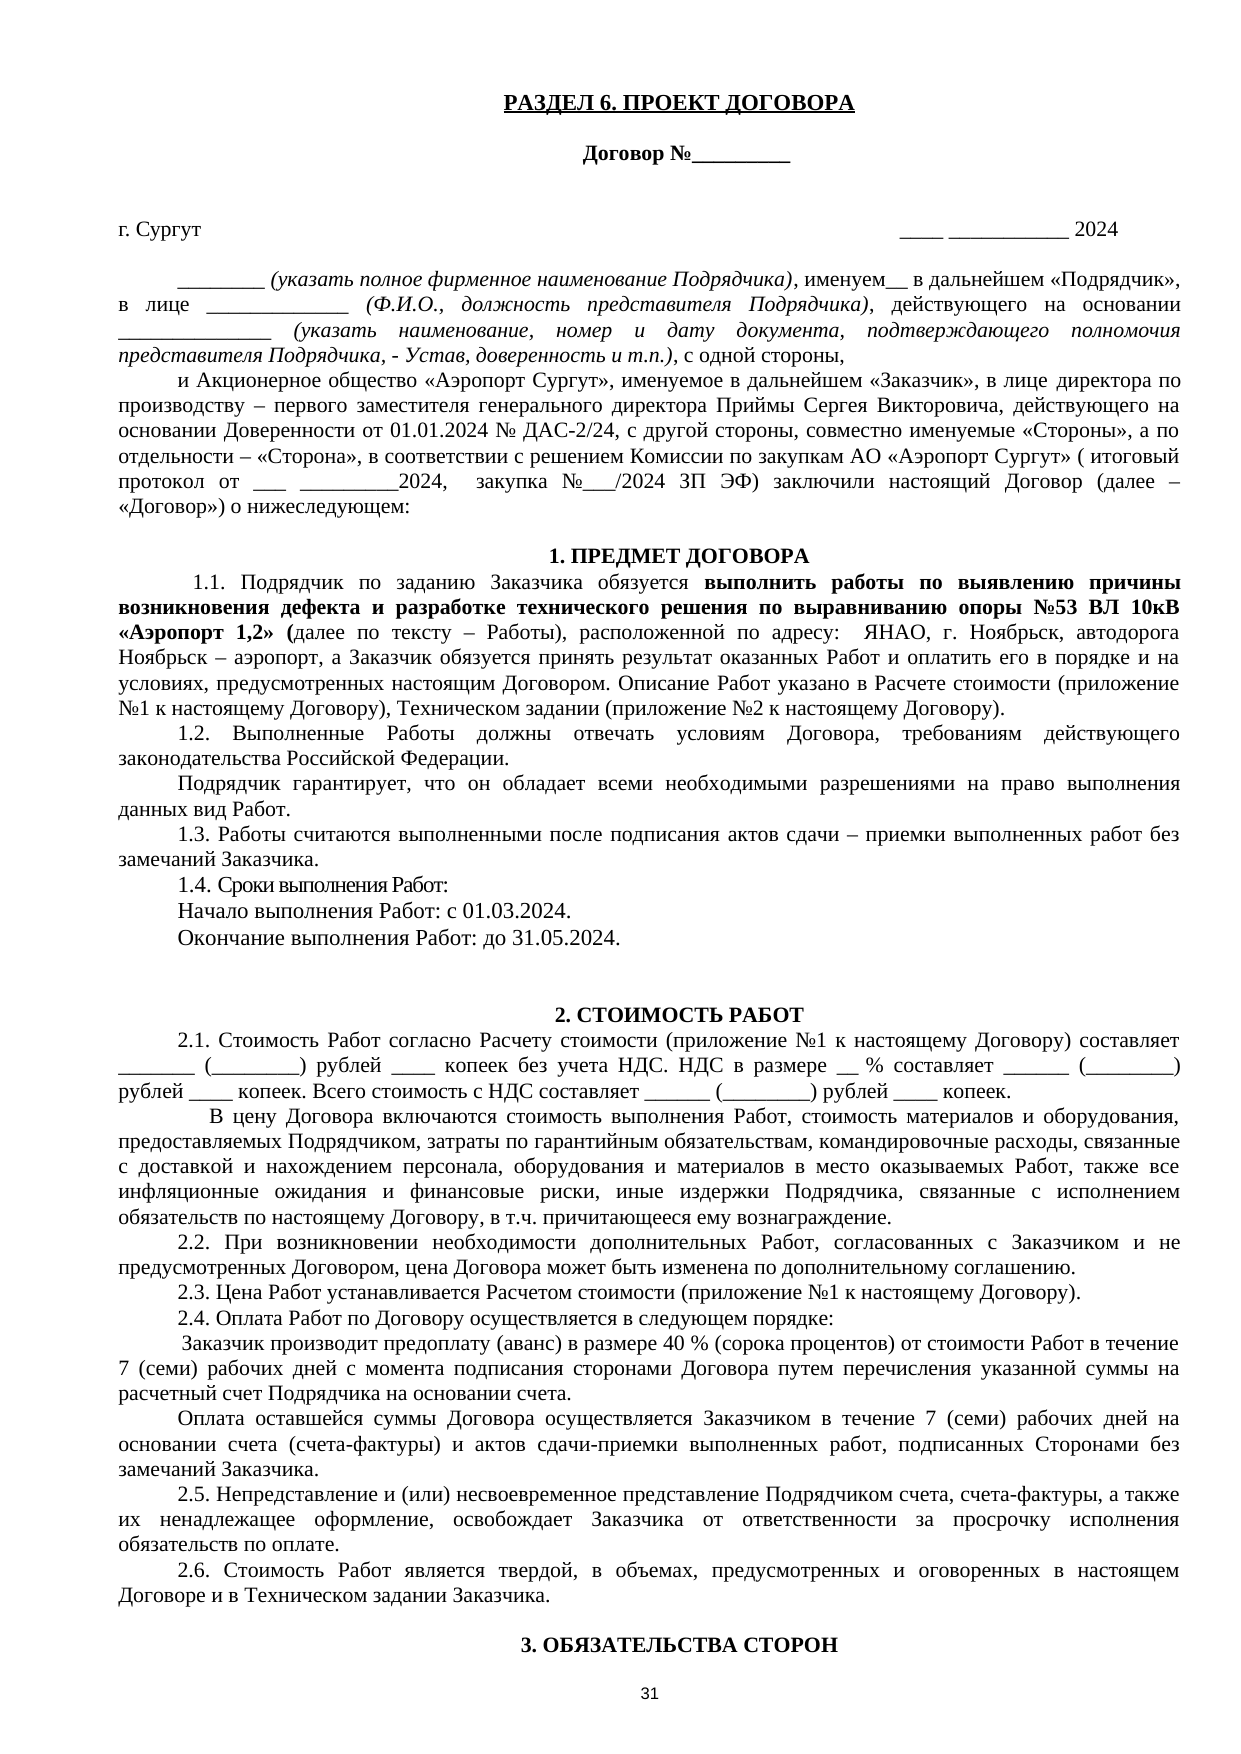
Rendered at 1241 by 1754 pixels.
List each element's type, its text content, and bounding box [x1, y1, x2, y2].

text и Акционерное общество «Аэропорт Сургут», именуемое в дальнейшем «Заказчик», в лице директора по производству – первого заместителя генерального директора Приймы Сергея Викторовича, действующего на основании Доверенности от 01.01.2024 № ДАС-2/24, с другой стороны, совместно именуемые «Стороны», а по отдельности – «Сторона», в соответствии с решением Комиссии по закупкам АО «Аэропорт Сургут» ( итоговый протокол от ___ _________2024, закупка №___/2024 ЗП ЭФ) заключили настоящий Договор (далее – «Договор») о нижеследующем: [118, 367, 1181, 518]
list Окончание выполнения Работ: до 31.05.2024. [118, 924, 1181, 950]
text г. Сургут ____ ___________ 2024 [118, 216, 1181, 241]
text 1.2. Выполненные Работы должны отвечать условиям Договора, требованиям действующего законодательства Российской Федерации. [118, 720, 1181, 770]
text ________ (указать полное фирменное наименование Подрядчика), именуем__ в дальнейшем «Подрядчик», в лице _____________ (Ф.И.О., должность представителя Подрядчика), действующего на основании ______________ (указать наименование, номер и дату документа, подтверждающего полномочия представителя Подрядчика, - Устав, доверенность и т.п.), с одной стороны, [118, 266, 1181, 367]
text 2.6. Стоимость Работ является твердой, в объемах, предусмотренных и оговоренных в настоящем Договоре и в Техническом задании Заказчика. [118, 1557, 1181, 1607]
text РАЗДЕЛ 6. ПРОЕКТ ДОГОВОРА [118, 89, 1181, 115]
text Заказчик производит предоплату (аванс) в размере 40 % (сорока процентов) от стоимости Работ в течение 7 (семи) рабочих дней с момента подписания сторонами Договора путем перечисления указанной суммы на расчетный счет Подрядчика на основании счета. [118, 1330, 1181, 1405]
text 2. СТОИМОСТЬ РАБОТ [118, 1002, 1181, 1027]
text 2.2. При возникновении необходимости дополнительных Работ, согласованных с Заказчиком и не предусмотренных Договором, цена Договора может быть изменена по дополнительному соглашению. [118, 1229, 1181, 1279]
text Оплата оставшейся суммы Договора осуществляется Заказчиком в течение 7 (семи) рабочих дней на основании счета (счета-фактуры) и актов сдачи-приемки выполненных работ, подписанных Сторонами без замечаний Заказчика. [118, 1405, 1181, 1481]
text В цену Договора включаются стоимость выполнения Работ, стоимость материалов и оборудования, предоставляемых Подрядчиком, затраты по гарантийным обязательствам, командировочные расходы, связанные с доставкой и нахождением персонала, оборудования и материалов в место оказываемых Работ, также все инфляционные ожидания и финансовые риски, иные издержки Подрядчика, связанные с исполнением обязательств по настоящему Договору, в т.ч. причитающееся ему вознаграждение. [118, 1103, 1181, 1229]
text 2.3. Цена Работ устанавливается Расчетом стоимости (приложение №1 к настоящему Договору). [118, 1279, 1181, 1304]
text 2.5. Непредставление и (или) несвоевременное представление Подрядчиком счета, счета-фактуры, а также их ненадлежащее оформление, освобождает Заказчика от ответственности за просрочку исполнения обязательств по оплате. [118, 1481, 1181, 1557]
text Подрядчик гарантирует, что он обладает всеми необходимыми разрешениями на право выполнения данных вид Работ. [118, 770, 1181, 821]
text Договор №_________ [118, 140, 1181, 165]
text 2.4. Оплата Работ по Договору осуществляется в следующем порядке: [118, 1304, 1181, 1330]
list 1.1. Подрядчик по заданию Заказчика обязуется выполнить работы по выявлению причины возникновения дефекта и разработке технического решения по выравниванию опоры №53 ВЛ 10кВ «Аэропорт 1,2» (далее по тексту – Работы), расположенной по адресу: ЯНАО, г. Ноябрьск, автодорога Ноябрьск – аэропорт, а Заказчик обязуется принять результат оказанных Работ и оплатить его в порядке и на условиях, предусмотренных настоящим Договором. Описание Работ указано в Расчете стоимости (приложение №1 к настоящему Договору), Техническом задании (приложение №2 к настоящему Договору). [118, 569, 1181, 720]
text 1.4. Сроки выполнения Работ: [118, 871, 1181, 898]
text 2.1. Стоимость Работ согласно Расчету стоимости (приложение №1 к настоящему Договору) составляет _______ (________) рублей ____ копеек без учета НДС. НДС в размере __ % составляет ______ (________) рублей ____ копеек. Всего стоимость с НДС составляет ______ (________) рублей ____ копеек. [118, 1027, 1181, 1103]
text 1. ПРЕДМЕТ ДОГОВОРА [118, 543, 1181, 569]
list Начало выполнения Работ: с 01.03.2024. [118, 898, 1181, 924]
text 1.3. Работы считаются выполненными после подписания актов сдачи – приемки выполненных работ без замечаний Заказчика. [118, 821, 1181, 871]
text 3. ОБЯЗАТЕЛЬСТВА СТОРОН [118, 1632, 1181, 1657]
